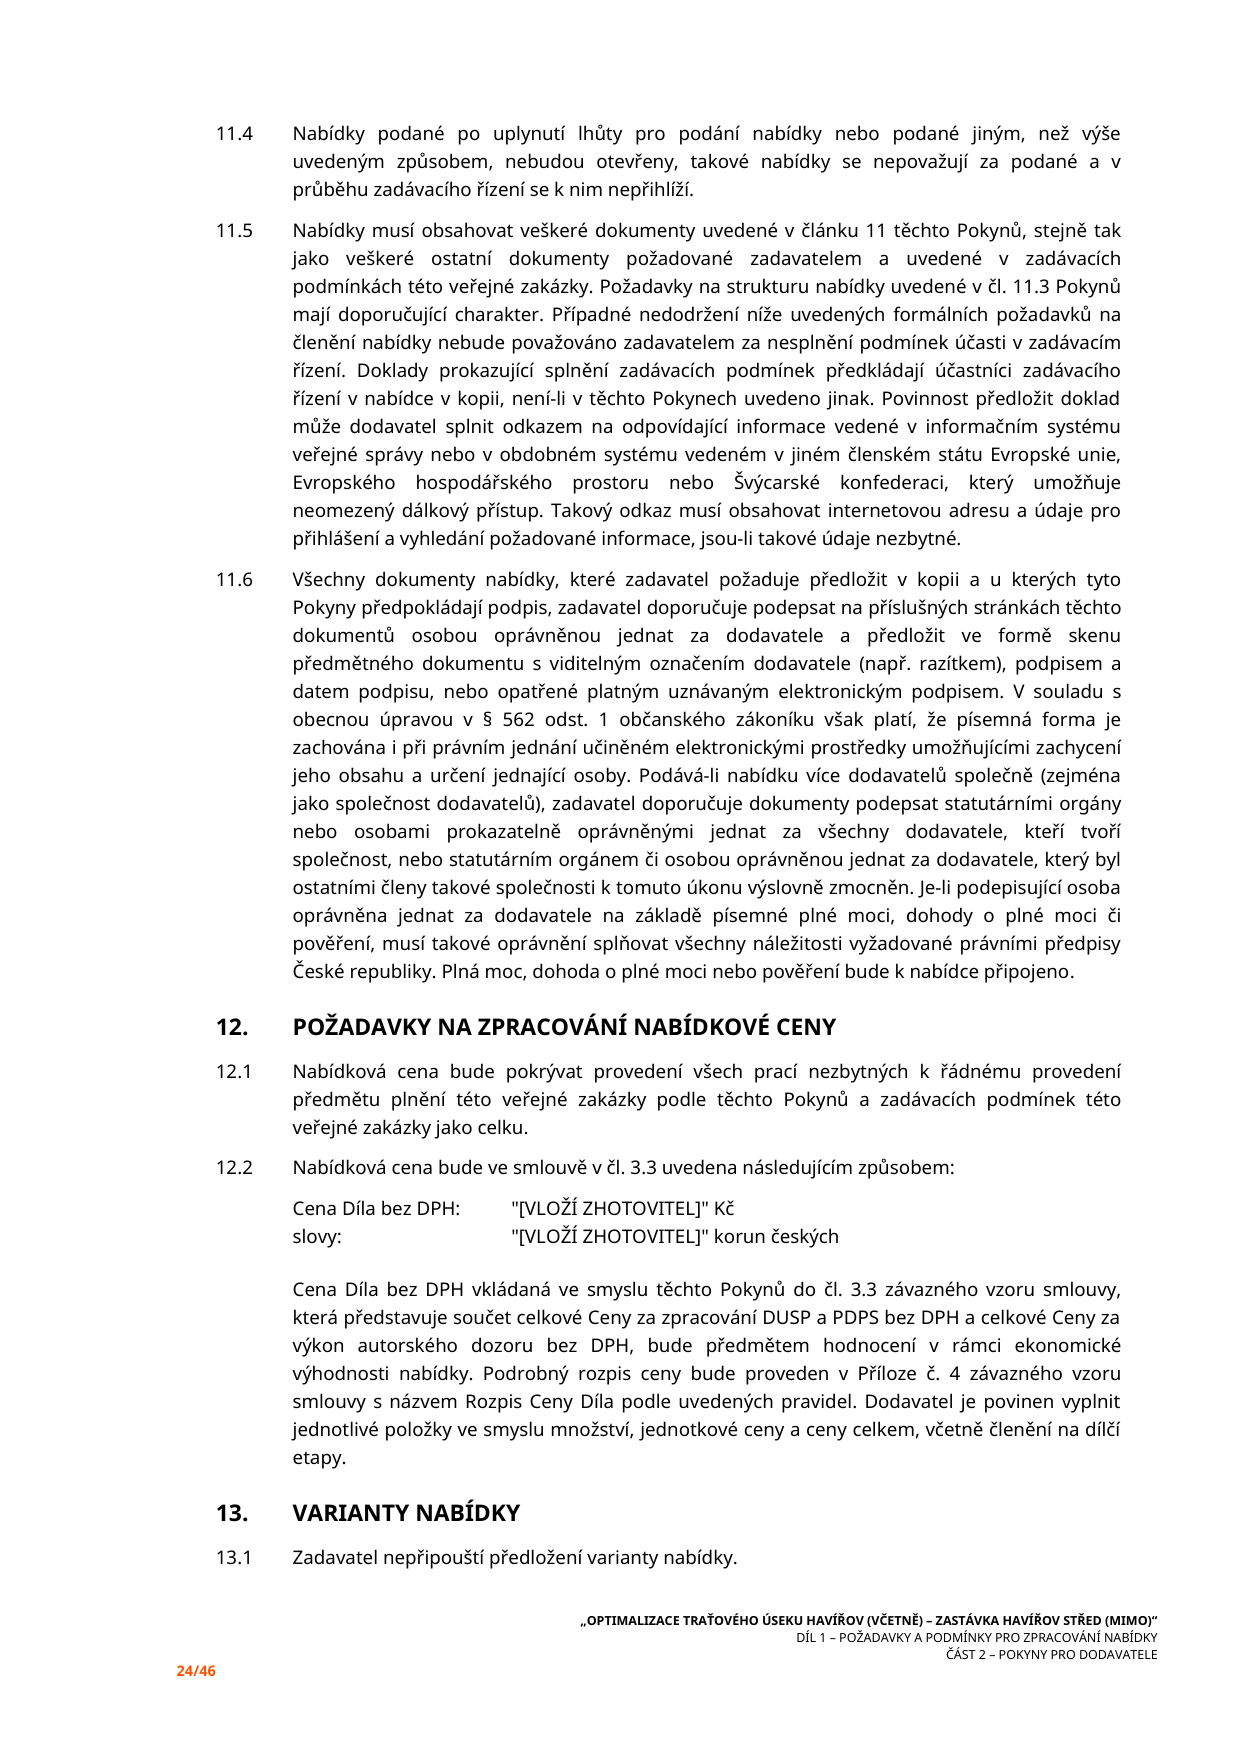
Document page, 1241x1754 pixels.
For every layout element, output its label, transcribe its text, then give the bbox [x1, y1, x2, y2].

list Cena Díla bez DPH vkládaná ve smyslu těchto Pokynů do čl. 3.3 závazného vzoru smlouvy, která představuje součet celkové Ceny za zpracování DUSP a PDPS bez DPH a celkové Ceny za výkon autorského dozoru bez DPH, bude předmětem hodnocení v rámci ekonomické výhodnosti nabídky. Podrobný rozpis ceny bude proveden v Příloze č. 4 závazného vzoru smlouvy s názvem Rozpis Ceny Díla podle uvedených pravidel. Dodavatel je povinen vyplnit jednotlivé položky ve smyslu množství, jednotkové ceny a ceny celkem, včetně členění na dílčí etapy. [292, 1276, 1122, 1470]
text Nabídky podané po uplynutí lhůty pro podání nabídky nebo podané jiným, než výše uvedeným způsobem, nebudou otevřeny, takové nabídky se nepovažují za podané a v průběhu zadávacího řízení se k nim nepřihlíží. [216, 121, 1122, 202]
text Všechny dokumenty nabídky, které zadavatel požaduje předložit v kopii a u kterých tyto Pokyny předpokládají podpis, zadavatel doporučuje podepsat na příslušných stránkách těchto dokumentů osobou oprávněnou jednat za dodavatele a předložit ve formě skenu předmětného dokumentu s viditelným označením dodavatele (např. razítkem), podpisem a datem podpisu, nebo opatřené platným uznávaným elektronickým podpisem. V souladu s obecnou úpravou v § 562 odst. 1 občanského zákoníku však platí, že písemná forma je zachována i při právním jednání učiněném elektronickými prostředky umožňujícími zachycení jeho obsahu a určení jednající osoby. Podává-li nabídku více dodavatelů společně (zejména jako společnost dodavatelů), zadavatel doporučuje dokumenty podepsat statutárními orgány nebo osobami prokazatelně oprávněnými jednat za všechny dodavatele, kteří tvoří společnost, nebo statutárním orgánem či osobou oprávněnou jednat za dodavatele, který byl ostatními členy takové společnosti k tomuto úkonu výslovně zmocněn. Je-li podepisující osoba oprávněna jednat za dodavatele na základě písemné plné moci, dohody o plné moci či pověření, musí takové oprávnění splňovat všechny náležitosti vyžadované právními předpisy České republiky. Plná moc, dohoda o plné moci nebo pověření bude k nabídce připojeno. [216, 566, 1122, 984]
list Cena Díla bez DPH: "[VLOŽÍ ZHOTOVITEL]" Kč [292, 1195, 1122, 1221]
text VARIANTY NABÍDKY [216, 1497, 1122, 1529]
text Zadavatel nepřipouští předložení varianty nabídky. [216, 1544, 1122, 1570]
text Nabídková cena bude ve smlouvě v čl. 3.3 uvedena následujícím způsobem: [216, 1155, 1122, 1180]
text Nabídky musí obsahovat veškeré dokumenty uvedené v článku 11 těchto Pokynů, stejně tak jako veškeré ostatní dokumenty požadované zadavatelem a uvedené v zadávacích podmínkách této veřejné zakázky. Požadavky na strukturu nabídky uvedené v čl. 11.3 Pokynů mají doporučující charakter. Případné nedodržení níže uvedených formálních požadavků na členění nabídky nebude považováno zadavatelem za nesplnění podmínek účasti v zadávacím řízení. Doklady prokazující splnění zadávacích podmínek předkládají účastníci zadávacího řízení v nabídce v kopii, není-li v těchto Pokynech uvedeno jinak. Povinnost předložit doklad může dodavatel splnit odkazem na odpovídající informace vedené v informačním systému veřejné správy nebo v obdobném systému vedeném v jiném členském státu Evropské unie, Evropského hospodářského prostoru nebo Švýcarské konfederaci, který umožňuje neomezený dálkový přístup. Takový odkaz musí obsahovat internetovou adresu a údaje pro přihlášení a vyhledání požadované informace, jsou-li takové údaje nezbytné. [216, 217, 1122, 551]
text Nabídková cena bude pokrývat provedení všech prací nezbytných k řádnému provedení předmětu plnění této veřejné zakázky podle těchto Pokynů a zadávacích podmínek této veřejné zakázky jako celku. [216, 1058, 1122, 1140]
list slovy: "[VLOŽÍ ZHOTOVITEL]" korun českých [292, 1223, 1122, 1249]
text POŽADAVKY NA ZPRACOVÁNÍ NABÍDKOVÉ CENY [216, 1011, 1122, 1042]
